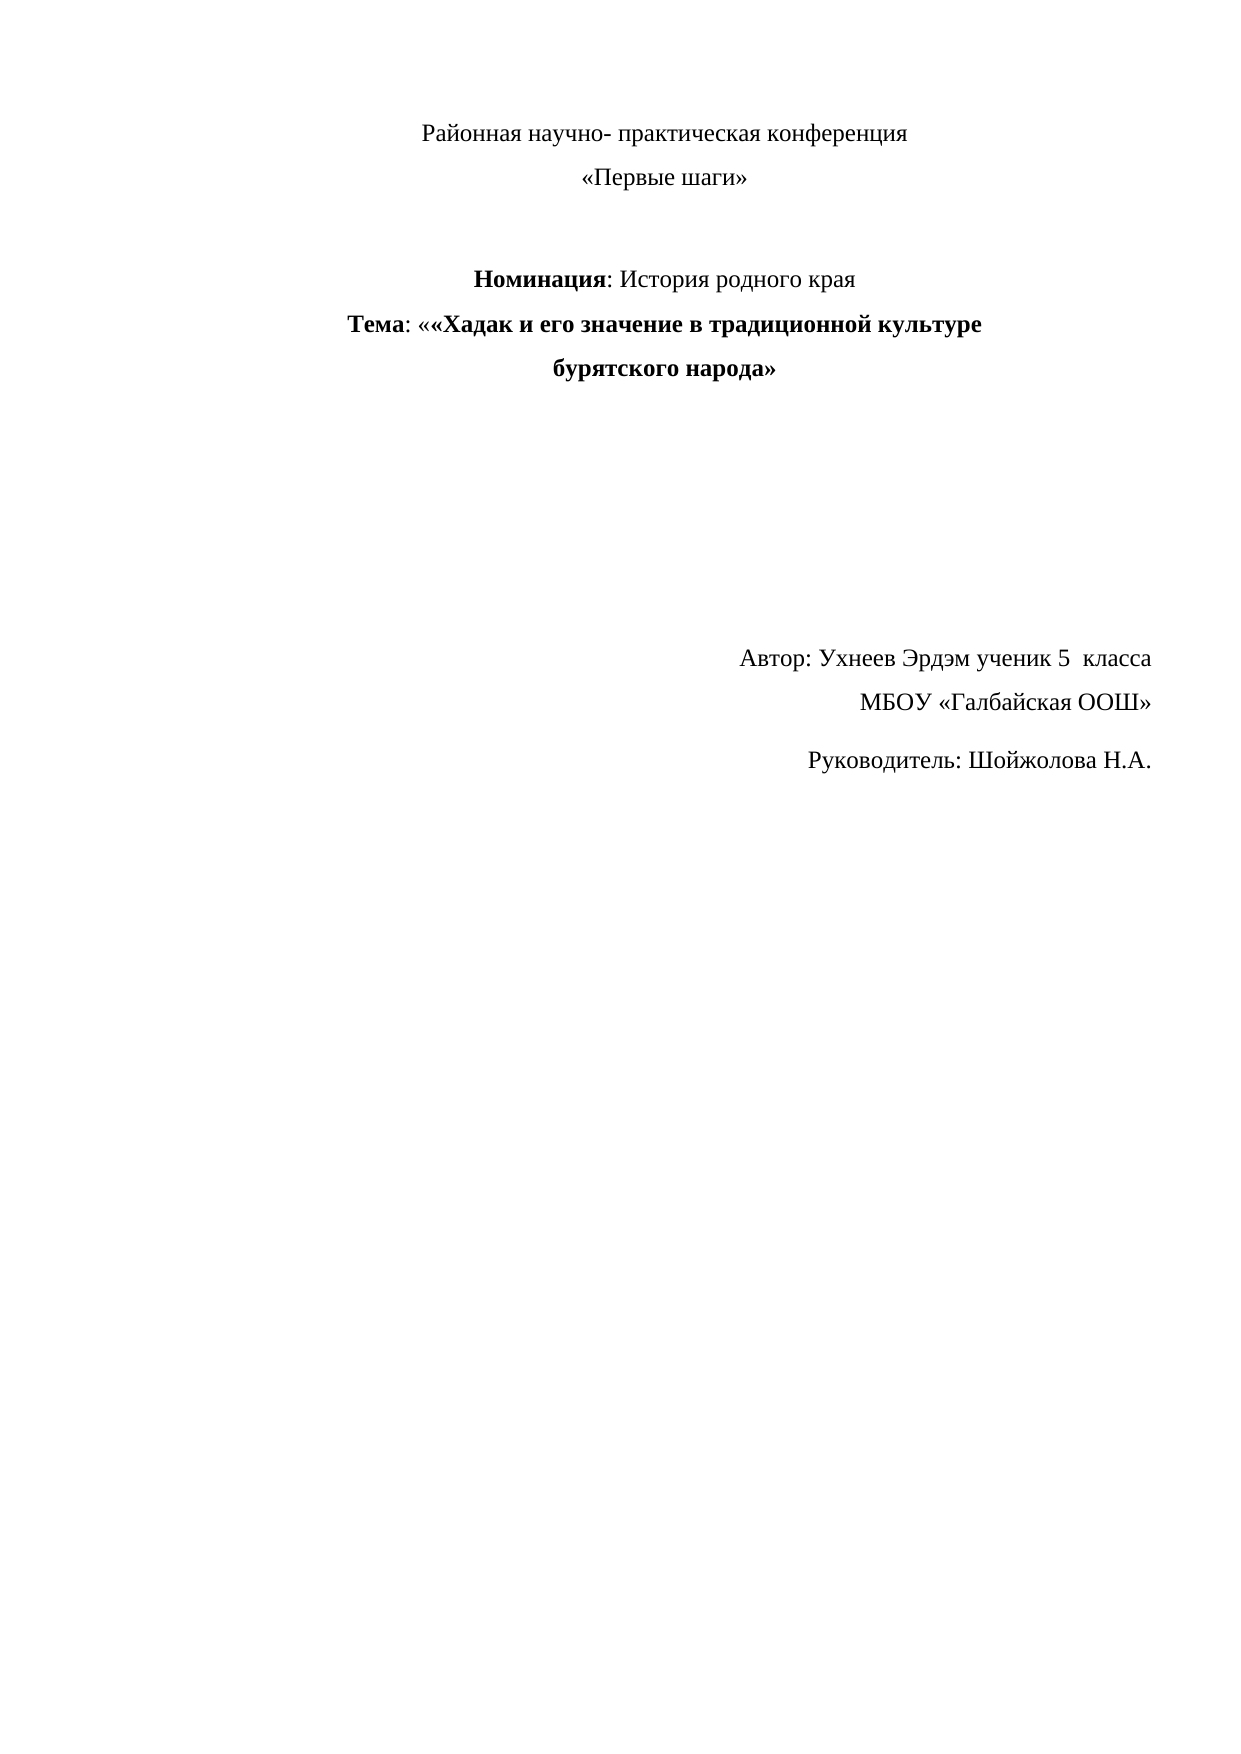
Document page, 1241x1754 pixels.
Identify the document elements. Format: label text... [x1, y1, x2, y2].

text Номинация: История родного края [177, 236, 1152, 293]
text Районная научно- практическая конференция [177, 118, 1152, 147]
text МБОУ «Галбайская ООШ» Руководитель: Шойжолова Н.А. [177, 687, 1152, 860]
text Тема: ««Хадак и его значение в традиционной культуре [177, 309, 1152, 337]
text «Первые шаги» [177, 162, 1152, 220]
text бурятского народа» [177, 353, 1152, 382]
text Автор: Ухнеев Эрдэм ученик 5 класса [177, 586, 1152, 672]
